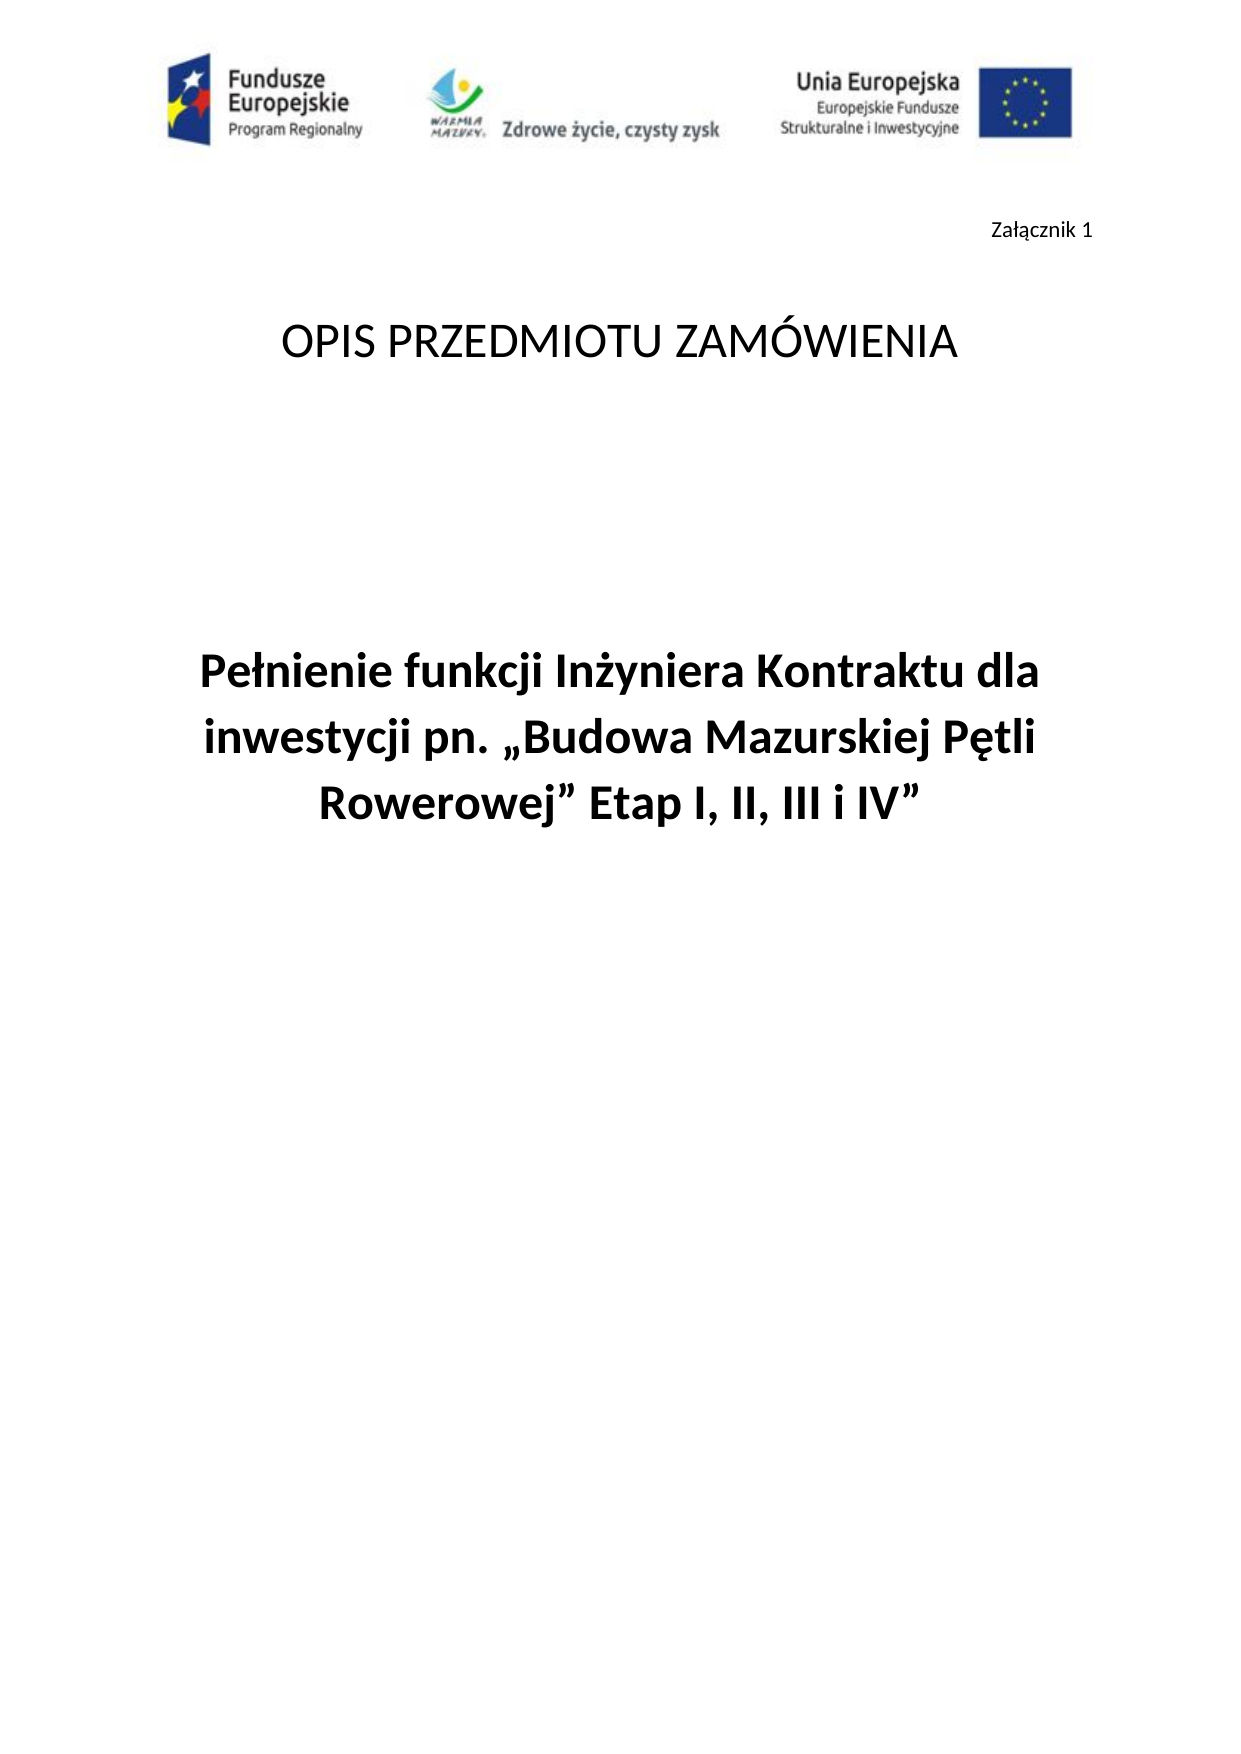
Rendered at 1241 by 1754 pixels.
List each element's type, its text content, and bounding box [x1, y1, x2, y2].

picture [147, 29, 1093, 169]
text Pełnienie funkcji Inżyniera Kontraktu dla inwestycji pn. „Budowa Mazurskiej Pętli Rowerowej” Etap I, II, III i IV” [148, 639, 1093, 832]
text OPIS PRZEDMIOTU ZAMÓWIENIA [148, 309, 1093, 370]
text Załącznik 1 [148, 215, 1093, 243]
